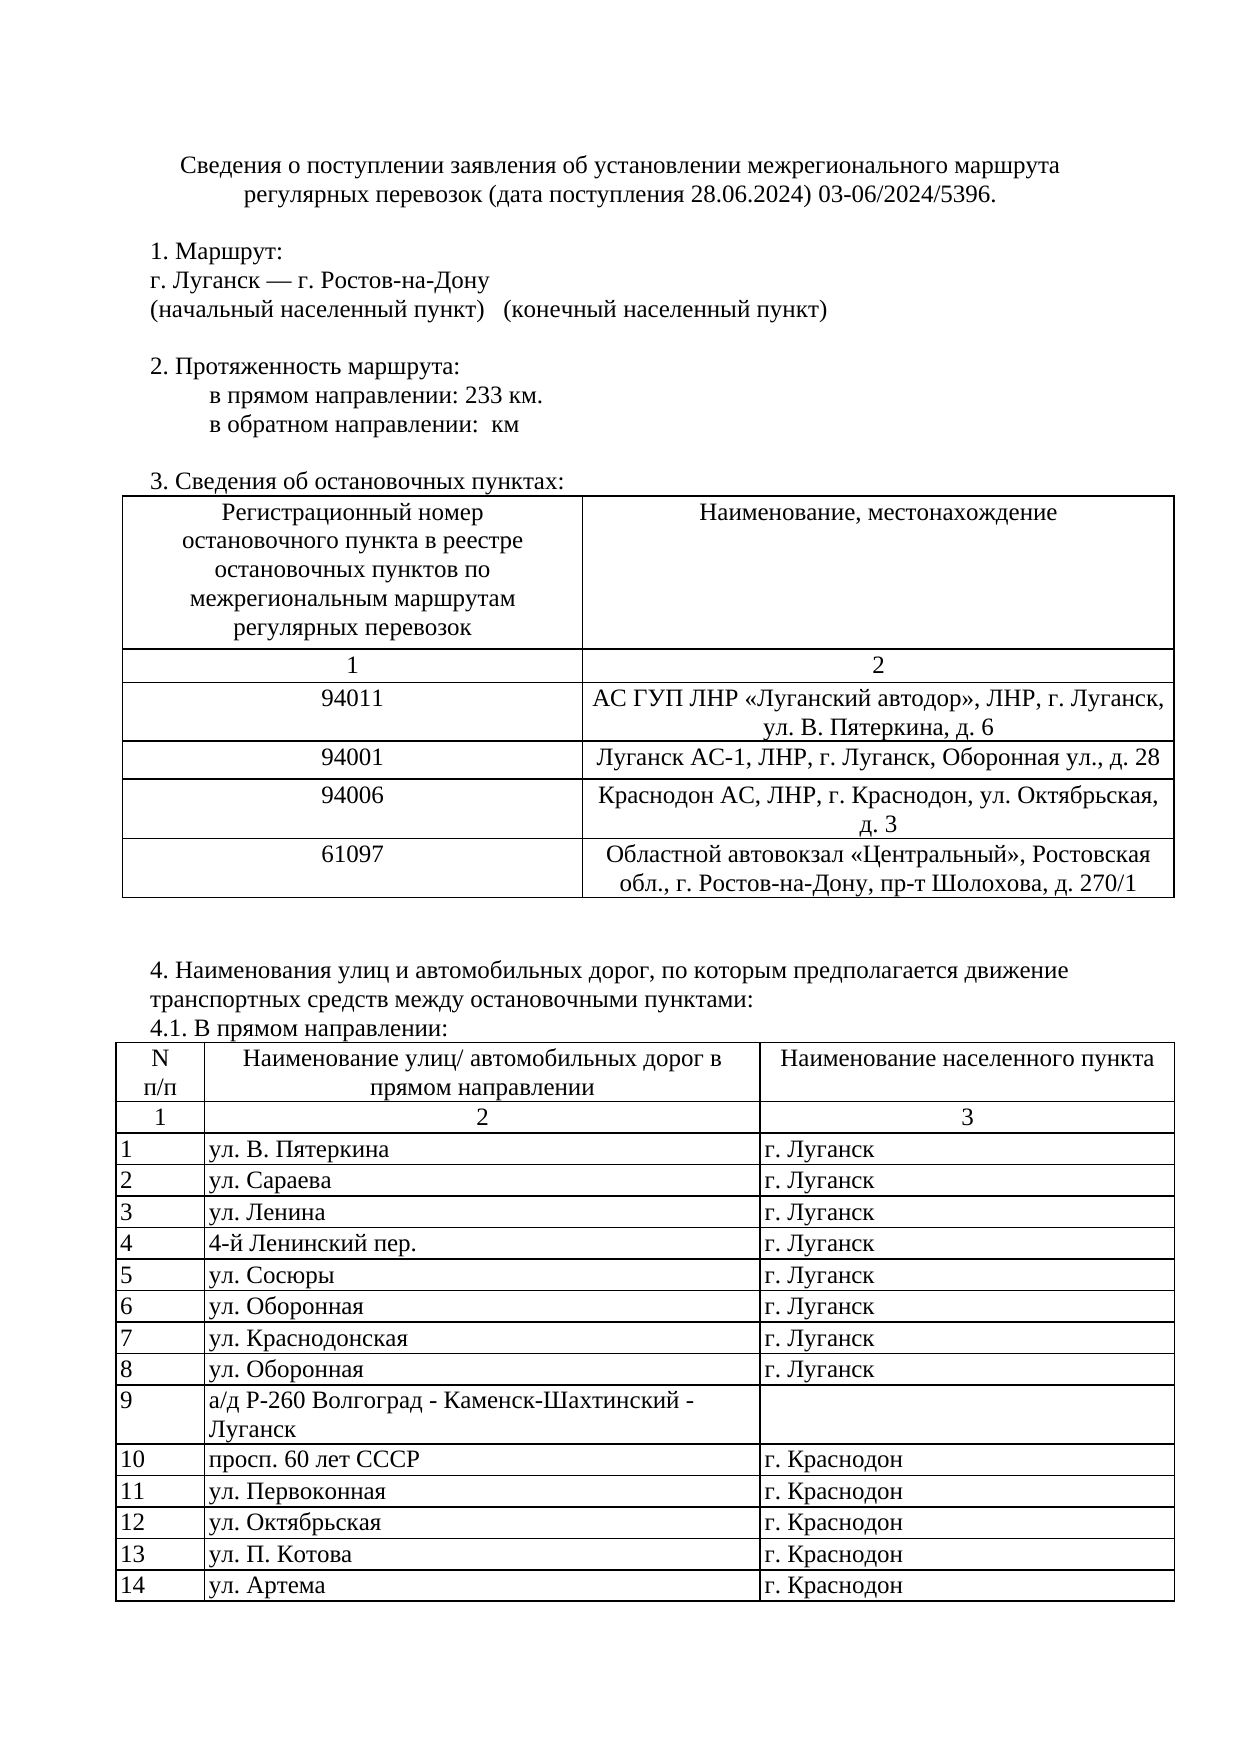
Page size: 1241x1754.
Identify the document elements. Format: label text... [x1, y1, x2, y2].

table_cell 3 [117, 1197, 204, 1227]
table_cell 94001 [123, 742, 582, 778]
table_cell 94011 [123, 683, 582, 740]
text 4. Наименования улиц и автомобильных дорог, по которым предполагается движение транспортных средств между остановочными пунктами: [150, 956, 1090, 1013]
table_cell 4-й Ленинский пер. [205, 1228, 759, 1258]
table_cell Луганск АС-1, ЛНР, г. Луганск, Оборонная ул., д. 28 [583, 742, 1173, 778]
table_cell 61097 [123, 839, 582, 896]
table_cell ул. Сосюры [205, 1260, 759, 1289]
table_cell 94006 [123, 780, 582, 837]
table_cell просп. 60 лет СССР [205, 1445, 759, 1474]
table_cell г. Луганск [761, 1323, 1174, 1352]
table_cell ул. Ленина [205, 1197, 759, 1227]
table_cell 2 [117, 1165, 204, 1195]
table_cell [761, 1386, 1174, 1443]
table_cell г. Краснодон [761, 1508, 1174, 1537]
table_cell г. Луганск [761, 1228, 1174, 1258]
table_cell АС ГУП ЛНР «Луганский автодор», ЛНР, г. Луганск, ул. В. Пятеркина, д. 6 [583, 683, 1173, 740]
table_cell 6 [117, 1291, 204, 1321]
table_cell г. Краснодон [761, 1539, 1174, 1569]
table_cell 1 [117, 1102, 204, 1132]
table_cell ул. Сараева [205, 1165, 759, 1195]
text 3. Сведения об остановочных пунктах: [150, 466, 1090, 495]
table_cell ул. П. Котова [205, 1539, 759, 1569]
table_cell Областной автовокзал «Центральный», Ростовская обл., г. Ростов-на-Дону, пр-т Шолохова, д. 270/1 [583, 839, 1173, 896]
text в обратном направлении: км [150, 409, 1090, 437]
table_cell г. Луганск [761, 1197, 1174, 1227]
table_cell 4 [117, 1228, 204, 1258]
table_cell г. Луганск [761, 1165, 1174, 1195]
table_cell 8 [117, 1354, 204, 1384]
table_cell 11 [117, 1476, 204, 1506]
table_cell 1 [123, 650, 582, 681]
table_cell ул. Первоконная [205, 1476, 759, 1506]
table_cell 5 [117, 1260, 204, 1289]
table_cell г. Краснодон [761, 1476, 1174, 1506]
table_cell ул. Октябрьская [205, 1508, 759, 1537]
table_cell 14 [117, 1571, 204, 1600]
text 1. Маршрут: [150, 236, 1090, 265]
text (начальный населенный пункт) (конечный населенный пункт) [150, 294, 1090, 322]
text 2. Протяженность маршрута: [150, 351, 1090, 380]
table_cell ул. Краснодонская [205, 1323, 759, 1352]
table_cell 13 [117, 1539, 204, 1569]
text в прямом направлении: 233 км. [150, 380, 1090, 409]
table_header Регистрационный номер остановочного пункта в реестре остановочных пунктов по межрегиональным маршрутам регулярных перевозок [123, 497, 582, 648]
table_cell 12 [117, 1508, 204, 1537]
table_cell 10 [117, 1445, 204, 1474]
table_cell ул. Оборонная [205, 1354, 759, 1384]
table_cell г. Краснодон [761, 1445, 1174, 1474]
table_cell 3 [761, 1102, 1174, 1132]
table_cell 1 [117, 1134, 204, 1164]
table_cell г. Луганск [761, 1354, 1174, 1384]
text г. Луганск — г. Ростов-на-Дону [150, 265, 1090, 294]
table_header Наименование улиц/ автомобильных дорог в прямом направлении [205, 1043, 759, 1101]
table_cell 7 [117, 1323, 204, 1352]
table_cell 2 [583, 650, 1173, 681]
table_header Наименование населенного пункта [761, 1043, 1174, 1101]
text Сведения о поступлении заявления об установлении межрегионального маршрута регулярных перевозок (дата поступления 28.06.2024) 03-06/2024/5396. [150, 150, 1090, 207]
table_cell ул. Артема [205, 1571, 759, 1600]
table_cell 9 [117, 1386, 204, 1443]
table_cell г. Краснодон [761, 1571, 1174, 1600]
text 4.1. В прямом направлении: [150, 1013, 1090, 1042]
table_cell г. Луганск [761, 1134, 1174, 1164]
table_cell ул. В. Пятеркина [205, 1134, 759, 1164]
table_cell г. Луганск [761, 1291, 1174, 1321]
table_cell г. Луганск [761, 1260, 1174, 1289]
table_header Наименование, местонахождение [583, 497, 1173, 648]
table_cell 2 [205, 1102, 759, 1132]
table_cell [205, 1386, 759, 1443]
table_cell ул. Оборонная [205, 1291, 759, 1321]
table_header N п/п [117, 1043, 204, 1101]
table_cell Краснодон АС, ЛНР, г. Краснодон, ул. Октябрьская, д. 3 [583, 780, 1173, 837]
